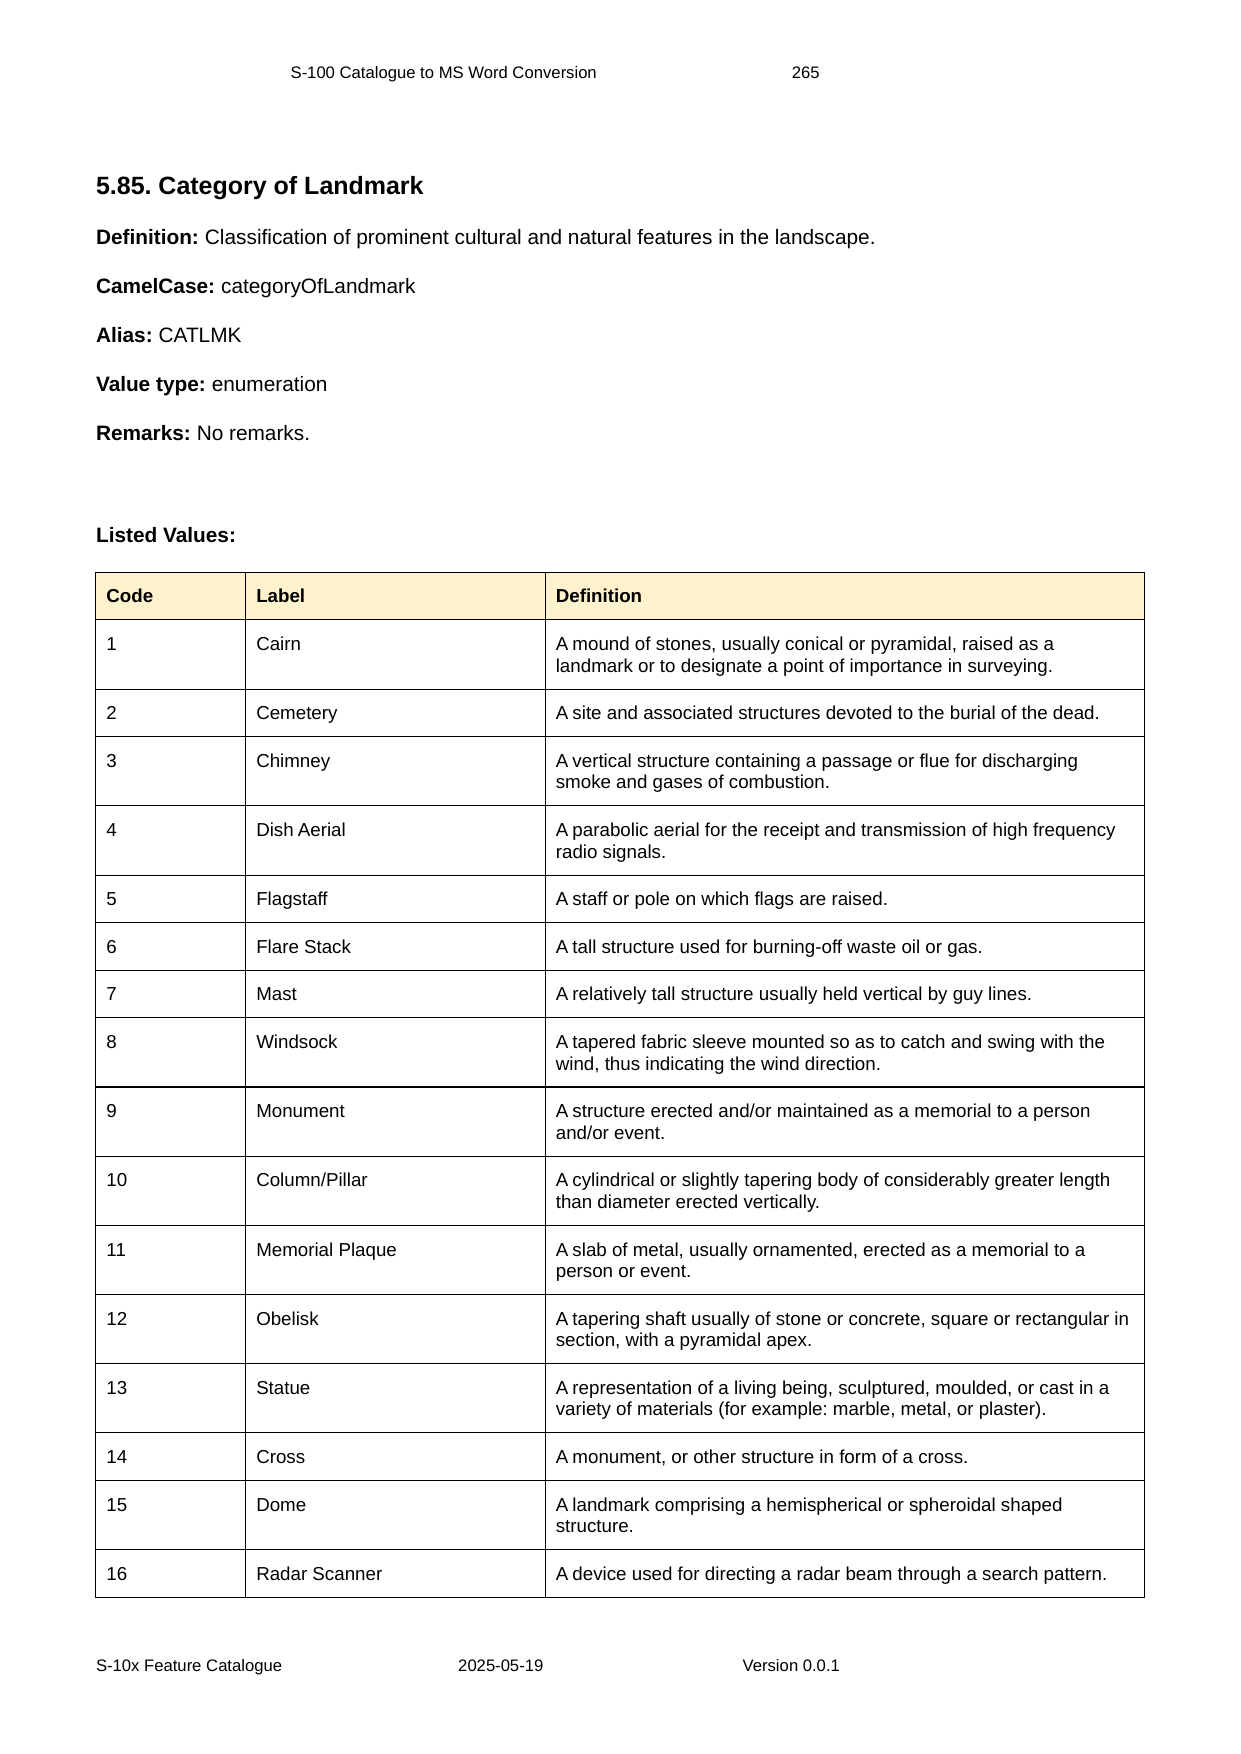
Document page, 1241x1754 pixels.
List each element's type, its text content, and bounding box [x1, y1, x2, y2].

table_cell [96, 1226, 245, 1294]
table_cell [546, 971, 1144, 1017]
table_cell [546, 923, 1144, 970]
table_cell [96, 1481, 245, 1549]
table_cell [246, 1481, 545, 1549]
text Definition: Classification of prominent cultural and natural features in the landscape. [96, 224, 1144, 248]
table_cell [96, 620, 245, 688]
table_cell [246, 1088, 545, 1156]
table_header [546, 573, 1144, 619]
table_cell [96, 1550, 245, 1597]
text Value type: enumeration [96, 371, 1144, 395]
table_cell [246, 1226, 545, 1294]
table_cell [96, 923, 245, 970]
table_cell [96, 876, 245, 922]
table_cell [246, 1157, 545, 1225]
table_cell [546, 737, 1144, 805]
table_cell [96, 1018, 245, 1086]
text Alias: CATLMK [96, 322, 1144, 346]
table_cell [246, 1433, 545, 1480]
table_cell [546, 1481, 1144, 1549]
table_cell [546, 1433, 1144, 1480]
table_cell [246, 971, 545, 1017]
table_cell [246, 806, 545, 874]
text 5.85. Category of Landmark [96, 171, 1144, 199]
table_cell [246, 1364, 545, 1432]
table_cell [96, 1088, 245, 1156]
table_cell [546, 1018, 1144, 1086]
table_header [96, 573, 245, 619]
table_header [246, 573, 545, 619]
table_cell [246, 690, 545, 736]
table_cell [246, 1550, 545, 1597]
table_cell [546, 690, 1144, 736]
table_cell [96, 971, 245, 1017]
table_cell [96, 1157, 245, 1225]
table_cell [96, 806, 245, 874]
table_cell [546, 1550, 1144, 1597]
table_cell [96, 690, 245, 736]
text Listed Values: [96, 523, 1144, 547]
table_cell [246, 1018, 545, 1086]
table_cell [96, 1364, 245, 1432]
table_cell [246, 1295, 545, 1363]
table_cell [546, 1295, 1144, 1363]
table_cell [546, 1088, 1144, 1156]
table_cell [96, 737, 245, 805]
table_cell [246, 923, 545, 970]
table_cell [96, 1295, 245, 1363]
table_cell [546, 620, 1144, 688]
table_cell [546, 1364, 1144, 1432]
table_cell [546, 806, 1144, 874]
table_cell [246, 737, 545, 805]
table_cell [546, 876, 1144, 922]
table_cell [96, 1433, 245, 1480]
text Remarks: No remarks. [96, 420, 1144, 444]
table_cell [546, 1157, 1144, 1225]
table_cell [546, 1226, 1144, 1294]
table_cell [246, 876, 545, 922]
text CamelCase: categoryOfLandmark [96, 273, 1144, 297]
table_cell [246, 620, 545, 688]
